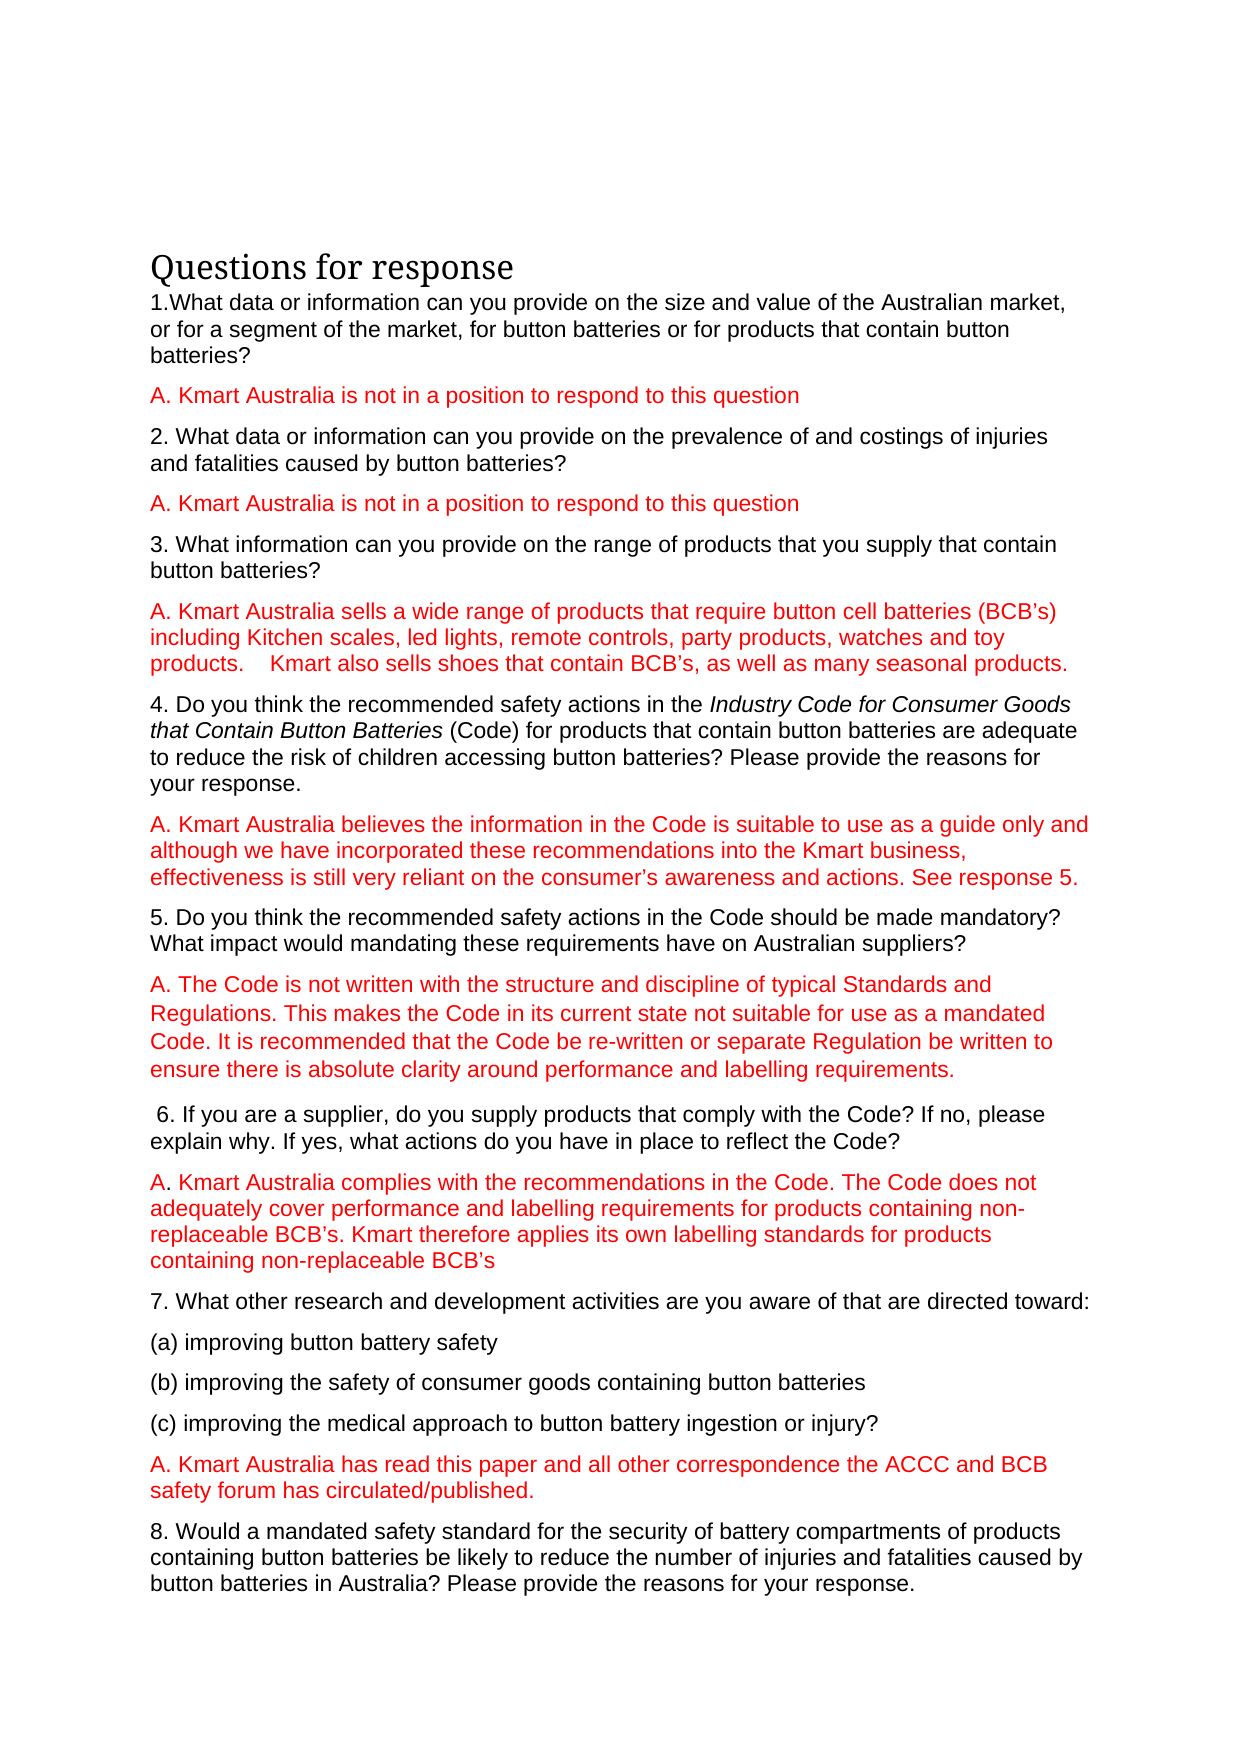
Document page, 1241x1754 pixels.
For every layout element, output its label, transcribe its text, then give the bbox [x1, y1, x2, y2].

text (c) improving the medical approach to button battery ingestion or injury? [150, 1410, 1090, 1436]
text 7. What other research and development activities are you aware of that are directed toward: [150, 1288, 1090, 1314]
text 2. What data or information can you provide on the prevalence of and costings of injuries and fatalities caused by button batteries? [150, 423, 1090, 476]
text A. Kmart Australia complies with the recommendations in the Code. The Code does not adequately cover performance and labelling requirements for products containing non-replaceable BCB’s. Kmart therefore applies its own labelling standards for products containing non-replaceable BCB’s [150, 1168, 1090, 1274]
text A. The Code is not written with the structure and discipline of typical Standards and Regulations. This makes the Code in its current state not suitable for use as a mandated Code. It is recommended that the Code be re-written or separate Regulation be written to ensure there is absolute clarity around performance and labelling requirements. [150, 971, 1090, 1083]
text Questions for response [150, 244, 1090, 289]
text (b) improving the safety of consumer goods containing button batteries [150, 1369, 1090, 1396]
text 1.What data or information can you provide on the size and value of the Australian market, or for a segment of the market, for button batteries or for products that contain button batteries? [150, 289, 1090, 368]
text A. Kmart Australia believes the information in the Code is suitable to use as a guide only and although we have incorporated these recommendations into the Kmart business, effectiveness is still very reliant on the consumer’s awareness and actions. See response 5. [150, 811, 1090, 890]
text 4. Do you think the recommended safety actions in the Industry Code for Consumer Goods that Contain Button Batteries (Code) for products that contain button batteries are adequate to reduce the risk of children accessing button batteries? Please provide the reasons for your response. [150, 691, 1090, 796]
text A. Kmart Australia is not in a position to respond to this question [150, 490, 1090, 516]
text 3. What information can you provide on the range of products that you supply that contain button batteries? [150, 531, 1090, 583]
text 8. Would a mandated safety standard for the security of battery compartments of products containing button batteries be likely to reduce the number of injuries and fatalities caused by button batteries in Australia? Please provide the reasons for your response. [150, 1518, 1090, 1597]
text 5. Do you think the recommended safety actions in the Code should be made mandatory? What impact would mandating these requirements have on Australian suppliers? [150, 904, 1090, 957]
text 6. If you are a supplier, do you supply products that comply with the Code? If no, please explain why. If yes, what actions do you have in place to reflect the Code? [150, 1101, 1090, 1154]
text (a) improving button battery safety [150, 1329, 1090, 1355]
text A. Kmart Australia is not in a position to respond to this question [150, 382, 1090, 409]
text A. Kmart Australia has read this paper and all other correspondence the ACCC and BCB safety forum has circulated/published. [150, 1451, 1090, 1503]
text A. Kmart Australia sells a wide range of products that require button cell batteries (BCB’s) including Kitchen scales, led lights, remote controls, party products, watches and toy products. Kmart also sells shoes that contain BCB’s, as well as many seasonal products. [150, 598, 1090, 677]
